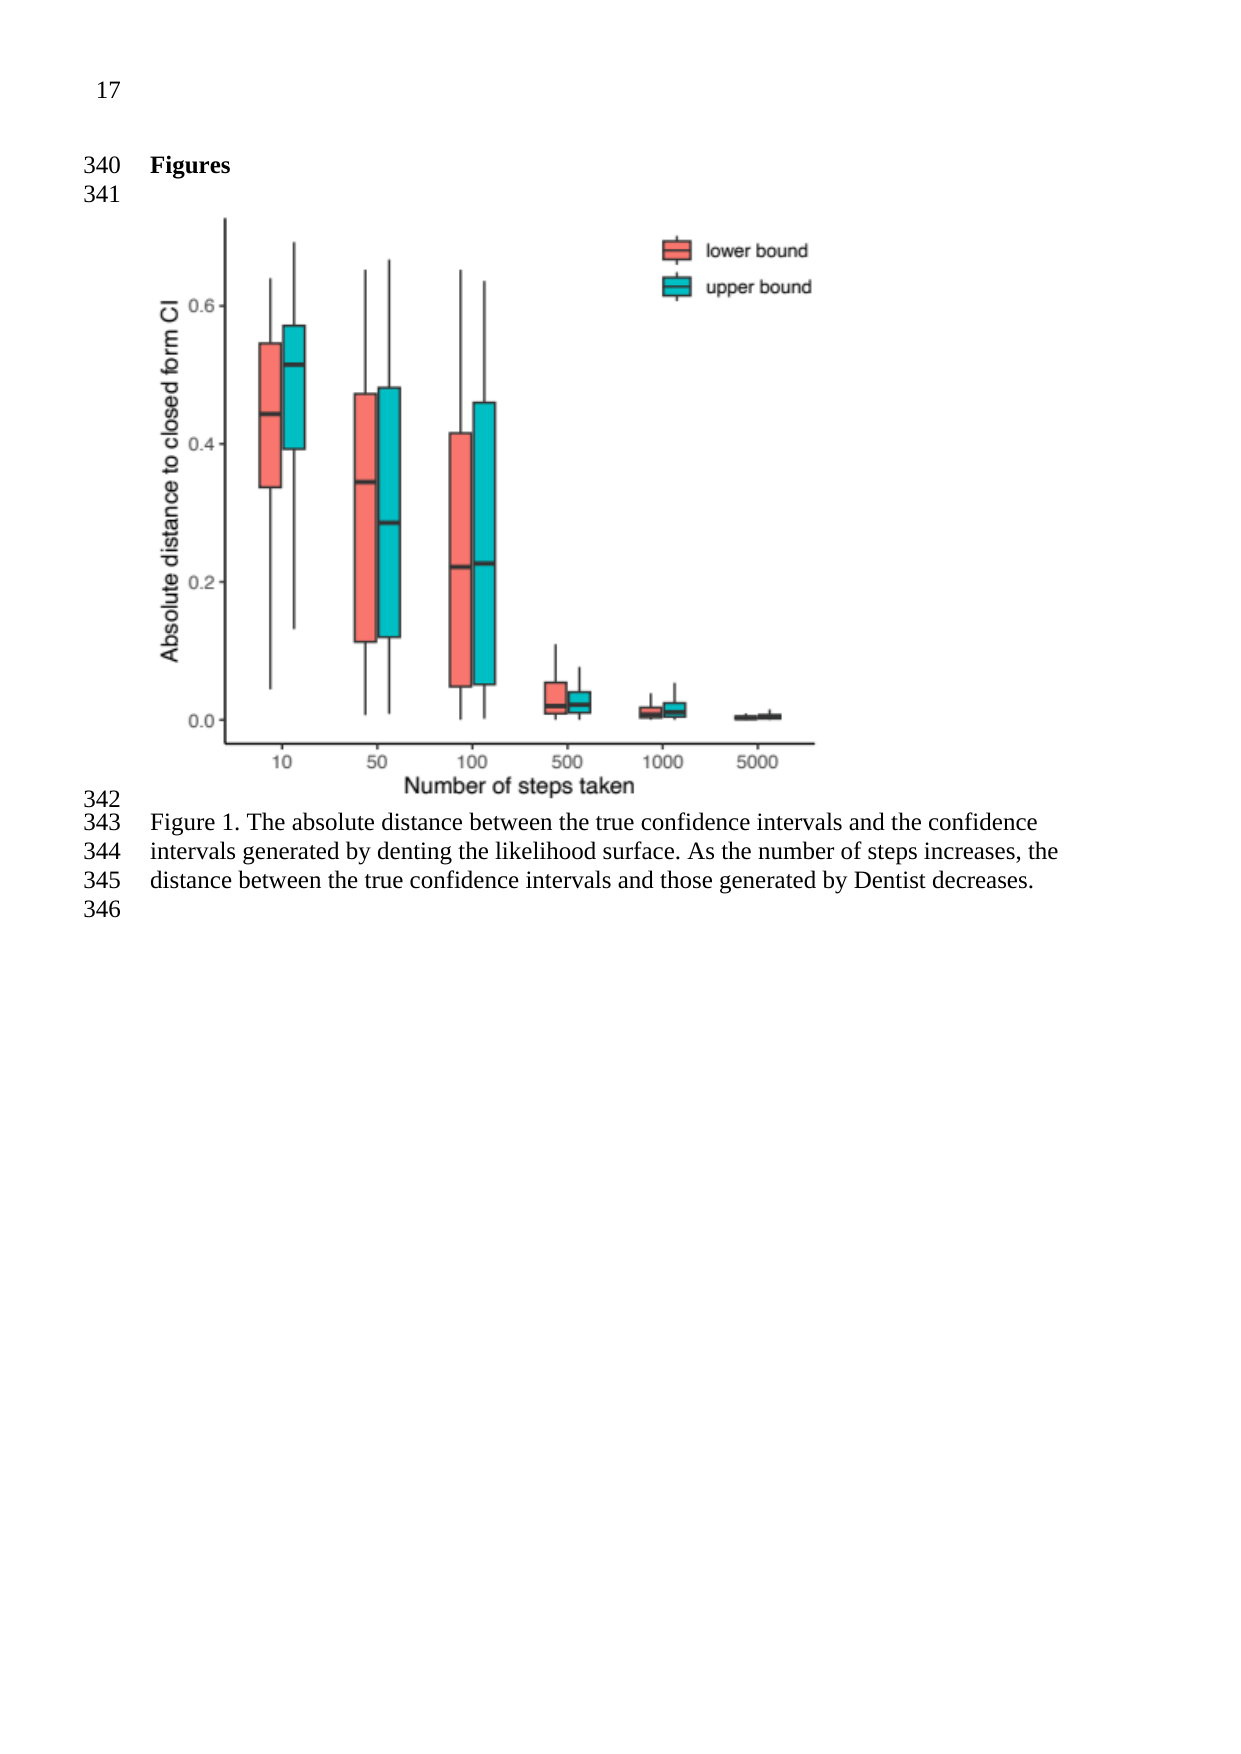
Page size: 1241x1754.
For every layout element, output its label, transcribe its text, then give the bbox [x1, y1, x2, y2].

text Figures [150, 150, 1090, 179]
text Figure 1. The absolute distance between the true confidence intervals and the confidence intervals generated by denting the likelihood surface. As the number of steps increases, the distance between the true confidence intervals and those generated by Dentist decreases. [150, 807, 1090, 894]
